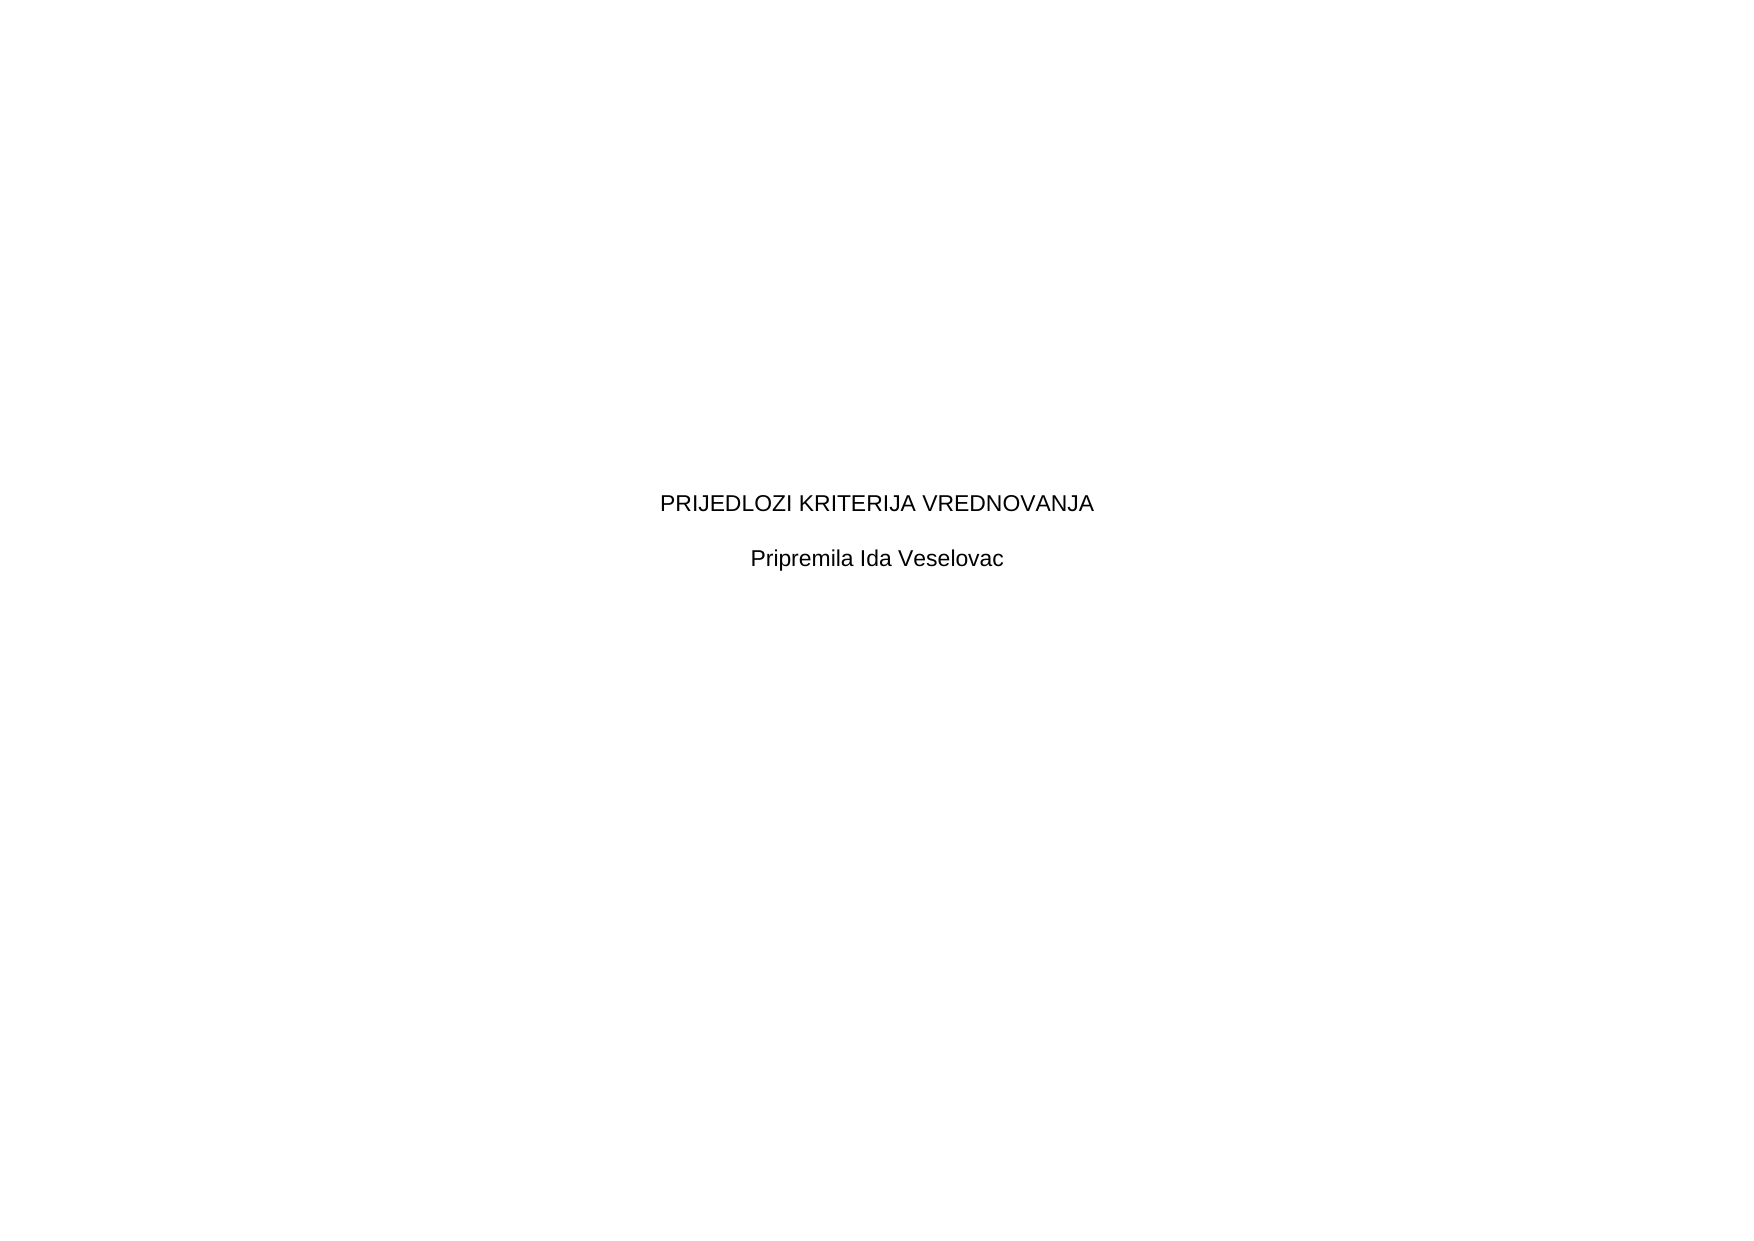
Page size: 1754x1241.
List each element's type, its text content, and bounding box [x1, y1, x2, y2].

text PRIJEDLOZI KRITERIJA VREDNOVANJA [106, 489, 1648, 516]
text Pripremila Ida Veselovac [106, 545, 1648, 571]
